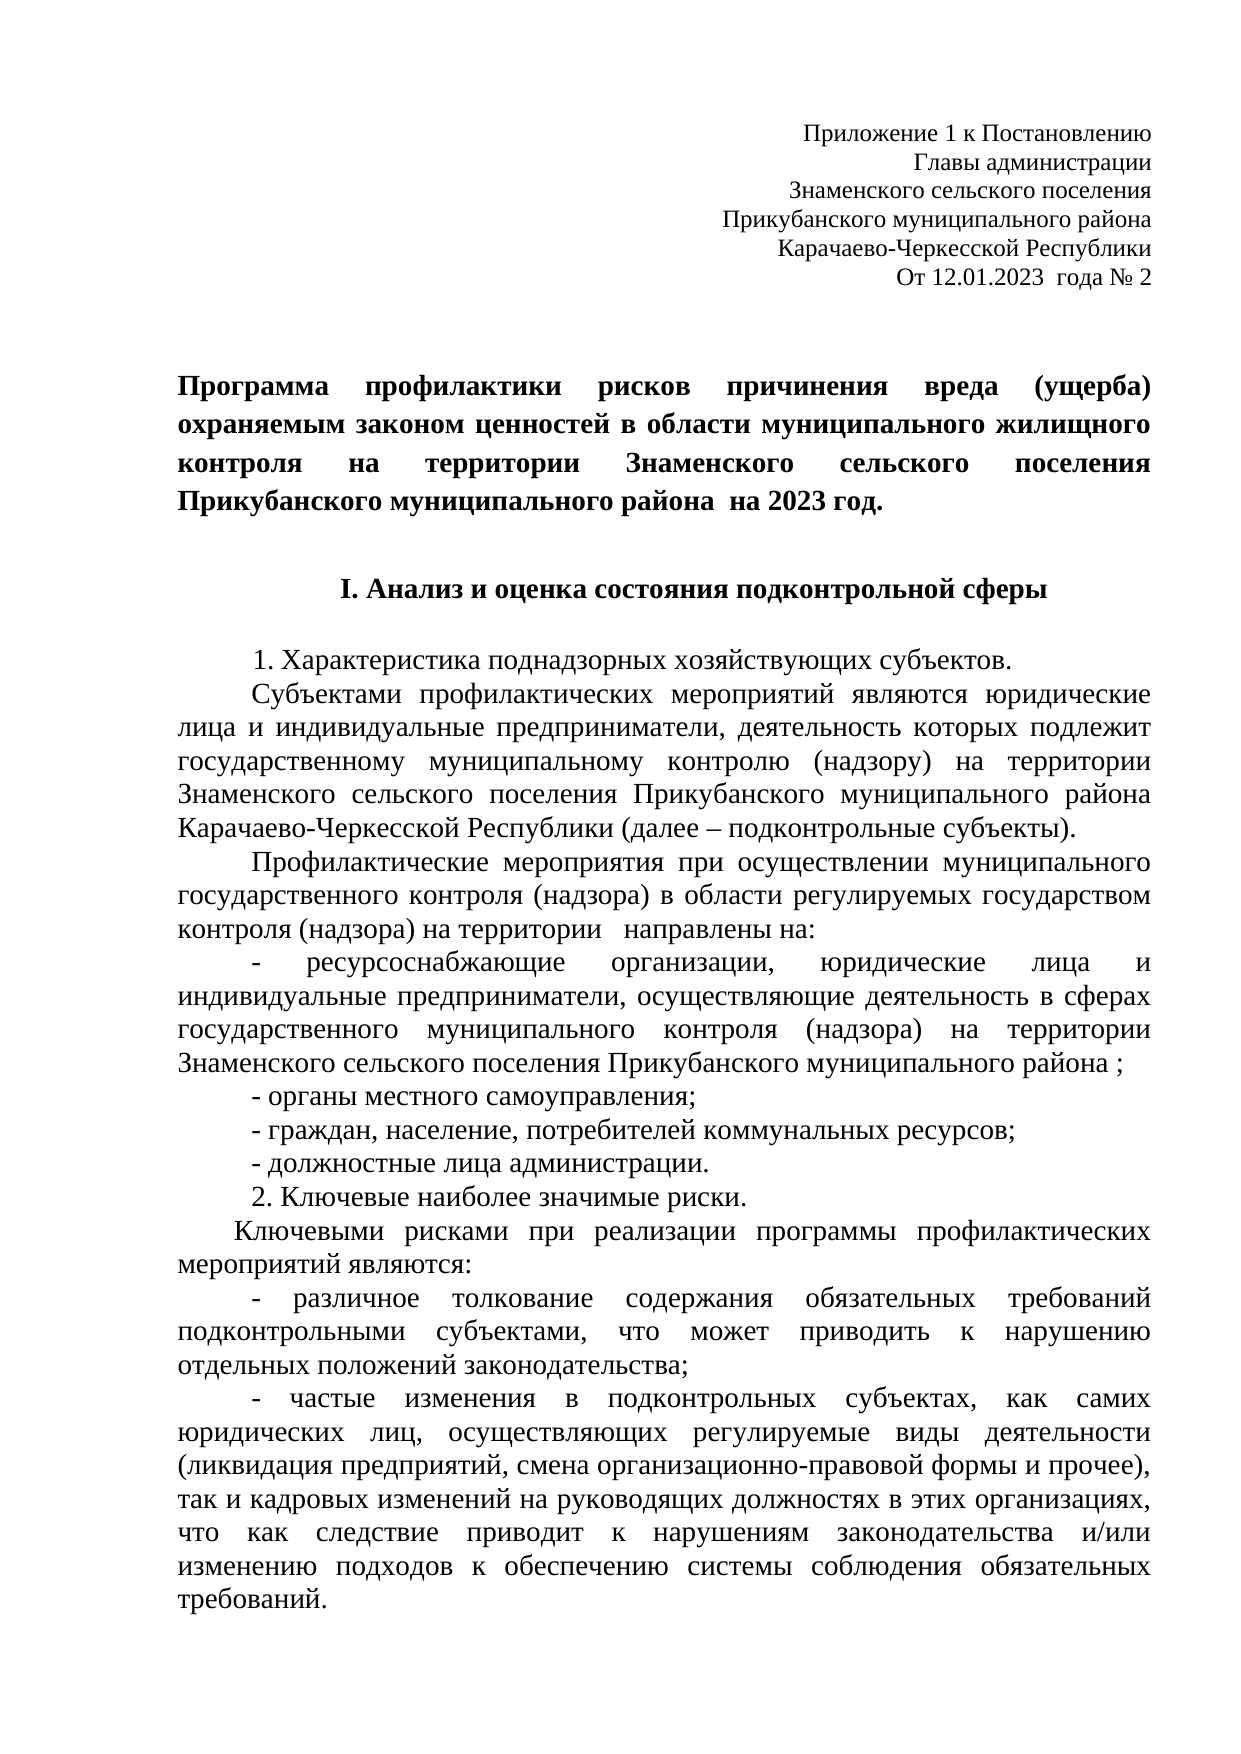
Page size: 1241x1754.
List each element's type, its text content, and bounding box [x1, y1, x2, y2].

list Характеристика поднадзорных хозяйствующих субъектов. [252, 642, 1152, 676]
text 2. Ключевые наиболее значимые риски. [177, 1179, 1152, 1213]
text I. Анализ и оценка состояния подконтрольной сферы [177, 574, 1152, 604]
text - граждан, население, потребителей коммунальных ресурсов; [177, 1112, 1152, 1146]
text Приложение 1 к Постановлению [768, 118, 1152, 147]
text Программа профилактики рисков причинения вреда (ущерба) охраняемым законом ценностей в области муниципального жилищного контроля на территории Знаменского сельского поселения Прикубанского муниципального района на 2023 год. [177, 368, 1152, 517]
text - ресурсоснабжающие организации, юридические лица и индивидуальные предприниматели, осуществляющие деятельность в сферах государственного муниципального контроля (надзора) на территории Знаменского сельского поселения Прикубанского муниципального района ; [177, 944, 1152, 1078]
text Субъектами профилактических мероприятий являются юридические лица и индивидуальные предприниматели, деятельность которых подлежит государственному муниципальному контролю (надзору) на территории Знаменского сельского поселения Прикубанского муниципального района Карачаево-Черкесской Республики (далее – подконтрольные субъекты). [177, 676, 1152, 844]
text - частые изменения в подконтрольных субъектах, как самих юридических лиц, осуществляющих регулируемые виды деятельности (ликвидация предприятий, смена организационно-правовой формы и прочее), так и кадровых изменений на руководящих должностях в этих организациях, что как следствие приводит к нарушениям законодательства и/или изменению подходов к обеспечению системы соблюдения обязательных требований. [177, 1380, 1152, 1615]
text Профилактические мероприятия при осуществлении муниципального государственного контроля (надзора) в области регулируемых государством контроля (надзора) на территории направлены на: [177, 844, 1152, 944]
text - различное толкование содержания обязательных требований подконтрольными субъектами, что может приводить к нарушению отдельных положений законодательства; [177, 1280, 1152, 1380]
text Знаменского сельского поселения Прикубанского муниципального района [177, 176, 1152, 233]
text Ключевыми рисками при реализации программы профилактических мероприятий являются: [177, 1213, 1152, 1280]
text - должностные лица администрации. [177, 1146, 1152, 1179]
text Главы администрации [768, 147, 1152, 176]
text От 12.01.2023 года № 2 [768, 262, 1152, 291]
text Карачаево-Черкесской Республики [768, 233, 1152, 262]
text - органы местного самоуправления; [177, 1078, 1152, 1112]
